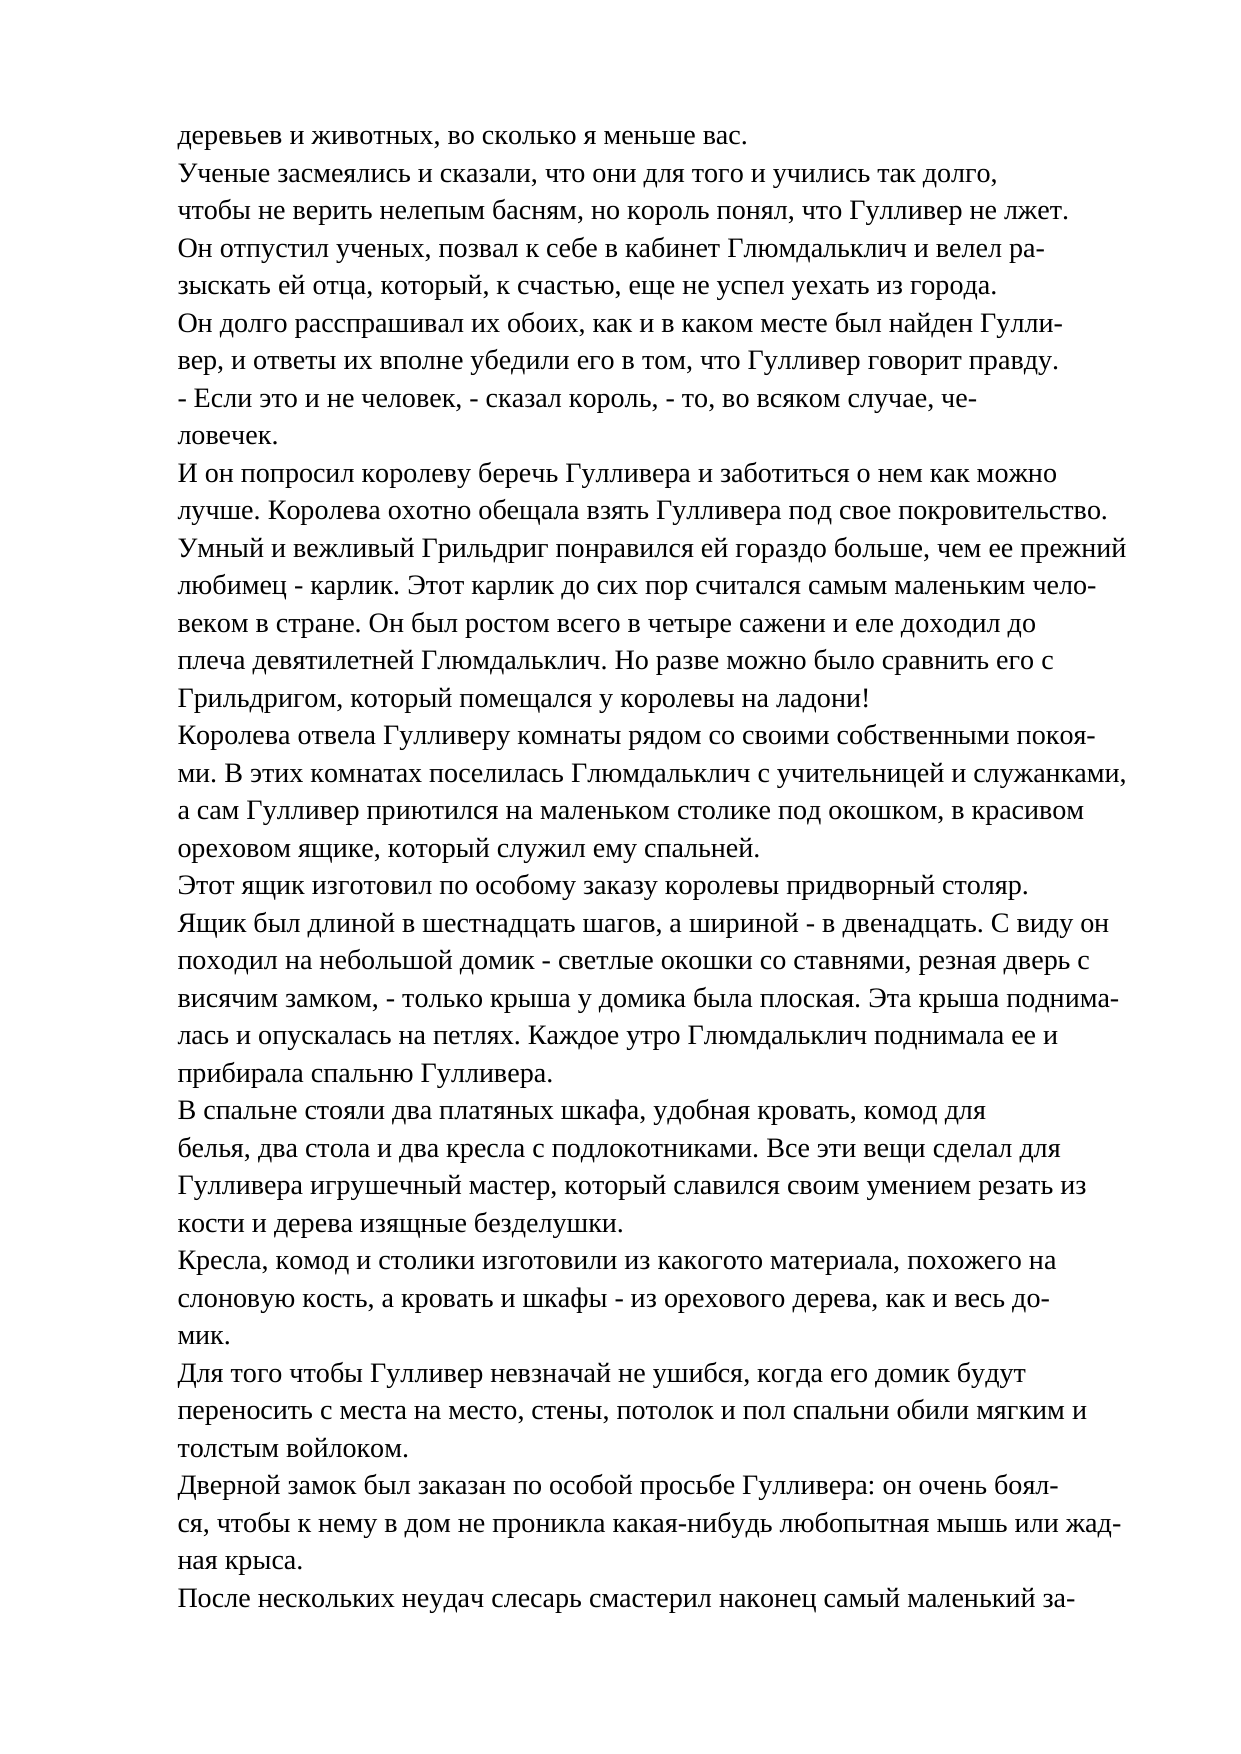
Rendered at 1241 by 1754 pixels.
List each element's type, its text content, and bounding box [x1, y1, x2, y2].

text ся, чтобы к нему в дом не проникла какая-нибудь любопытная мышь или жад- [177, 1506, 1152, 1538]
text походил на небольшой домик - светлые окошки со ставнями, резная дверь с [177, 943, 1152, 976]
text Гулливера игрушечный мастер, который славился своим умением резать из [177, 1168, 1152, 1201]
text ми. В этих комнатах поселилась Глюмдальклич с учительницей и служанками, [177, 756, 1152, 788]
text ореховом ящике, который служил ему спальней. [177, 831, 1152, 863]
text Ящик был длиной в шестнадцать шагов, а шириной - в двенадцать. С виду он [177, 906, 1152, 938]
text лучше. Королева охотно обещала взять Гулливера под свое покровительство. [177, 493, 1152, 526]
text Он долго расспрашивал их обоих, как и в каком месте был найден Гулли- [177, 306, 1152, 338]
text - Если это и не человек, - сказал король, - то, во всяком случае, че- [177, 381, 1152, 413]
text Кресла, комод и столики изготовили из какогото материала, похожего на [177, 1243, 1152, 1276]
text И он попросил королеву беречь Гулливера и заботиться о нем как можно [177, 456, 1152, 488]
text Королева отвела Гулливеру комнаты рядом со своими собственными покоя- [177, 718, 1152, 751]
text плеча девятилетней Глюмдальклич. Но разве можно было сравнить его с [177, 643, 1152, 676]
text ная крыса. [177, 1543, 1152, 1576]
text Этот ящик изготовил по особому заказу королевы придворный столяр. [177, 868, 1152, 901]
text висячим замком, - только крыша у домика была плоская. Эта крыша поднима- [177, 981, 1152, 1013]
text чтобы не верить нелепым басням, но король понял, что Гулливер не лжет. [177, 193, 1152, 226]
text любимец - карлик. Этот карлик до сих пор считался самым маленьким чело- [177, 568, 1152, 601]
text Ученые засмеялись и сказали, что они для того и учились так долго, [177, 156, 1152, 188]
text прибирала спальню Гулливера. [177, 1056, 1152, 1088]
text Умный и вежливый Грильдриг понравился ей гораздо больше, чем ее прежний [177, 531, 1152, 563]
text Дверной замок был заказан по особой просьбе Гулливера: он очень боял- [177, 1468, 1152, 1501]
text Для того чтобы Гулливер невзначай не ушибся, когда его домик будут [177, 1356, 1152, 1388]
text слоновую кость, а кровать и шкафы - из орехового дерева, как и весь до- [177, 1281, 1152, 1313]
text ловечек. [177, 418, 1152, 451]
text Он отпустил ученых, позвал к себе в кабинет Глюмдальклич и велел ра- [177, 231, 1152, 263]
text белья, два стола и два кресла с подлокотниками. Все эти вещи сделал для [177, 1131, 1152, 1163]
text вер, и ответы их вполне убедили его в том, что Гулливер говорит правду. [177, 343, 1152, 376]
text В спальне стояли два платяных шкафа, удобная кровать, комод для [177, 1093, 1152, 1126]
text а сам Гулливер приютился на маленьком столике под окошком, в красивом [177, 793, 1152, 826]
text кости и дерева изящные безделушки. [177, 1206, 1152, 1238]
text деревьев и животных, во сколько я меньше вас. [177, 118, 1152, 151]
text толстым войлоком. [177, 1431, 1152, 1463]
text зыскать ей отца, который, к счастью, еще не успел уехать из города. [177, 268, 1152, 301]
text веком в стране. Он был ростом всего в четыре сажени и еле доходил до [177, 606, 1152, 638]
text переносить с места на место, стены, потолок и пол спальни обили мягким и [177, 1393, 1152, 1426]
text Грильдригом, который помещался у королевы на ладони! [177, 681, 1152, 713]
text После нескольких неудач слесарь смастерил наконец самый маленький за- [177, 1581, 1152, 1613]
text мик. [177, 1318, 1152, 1351]
text лась и опускалась на петлях. Каждое утро Глюмдальклич поднимала ее и [177, 1018, 1152, 1051]
